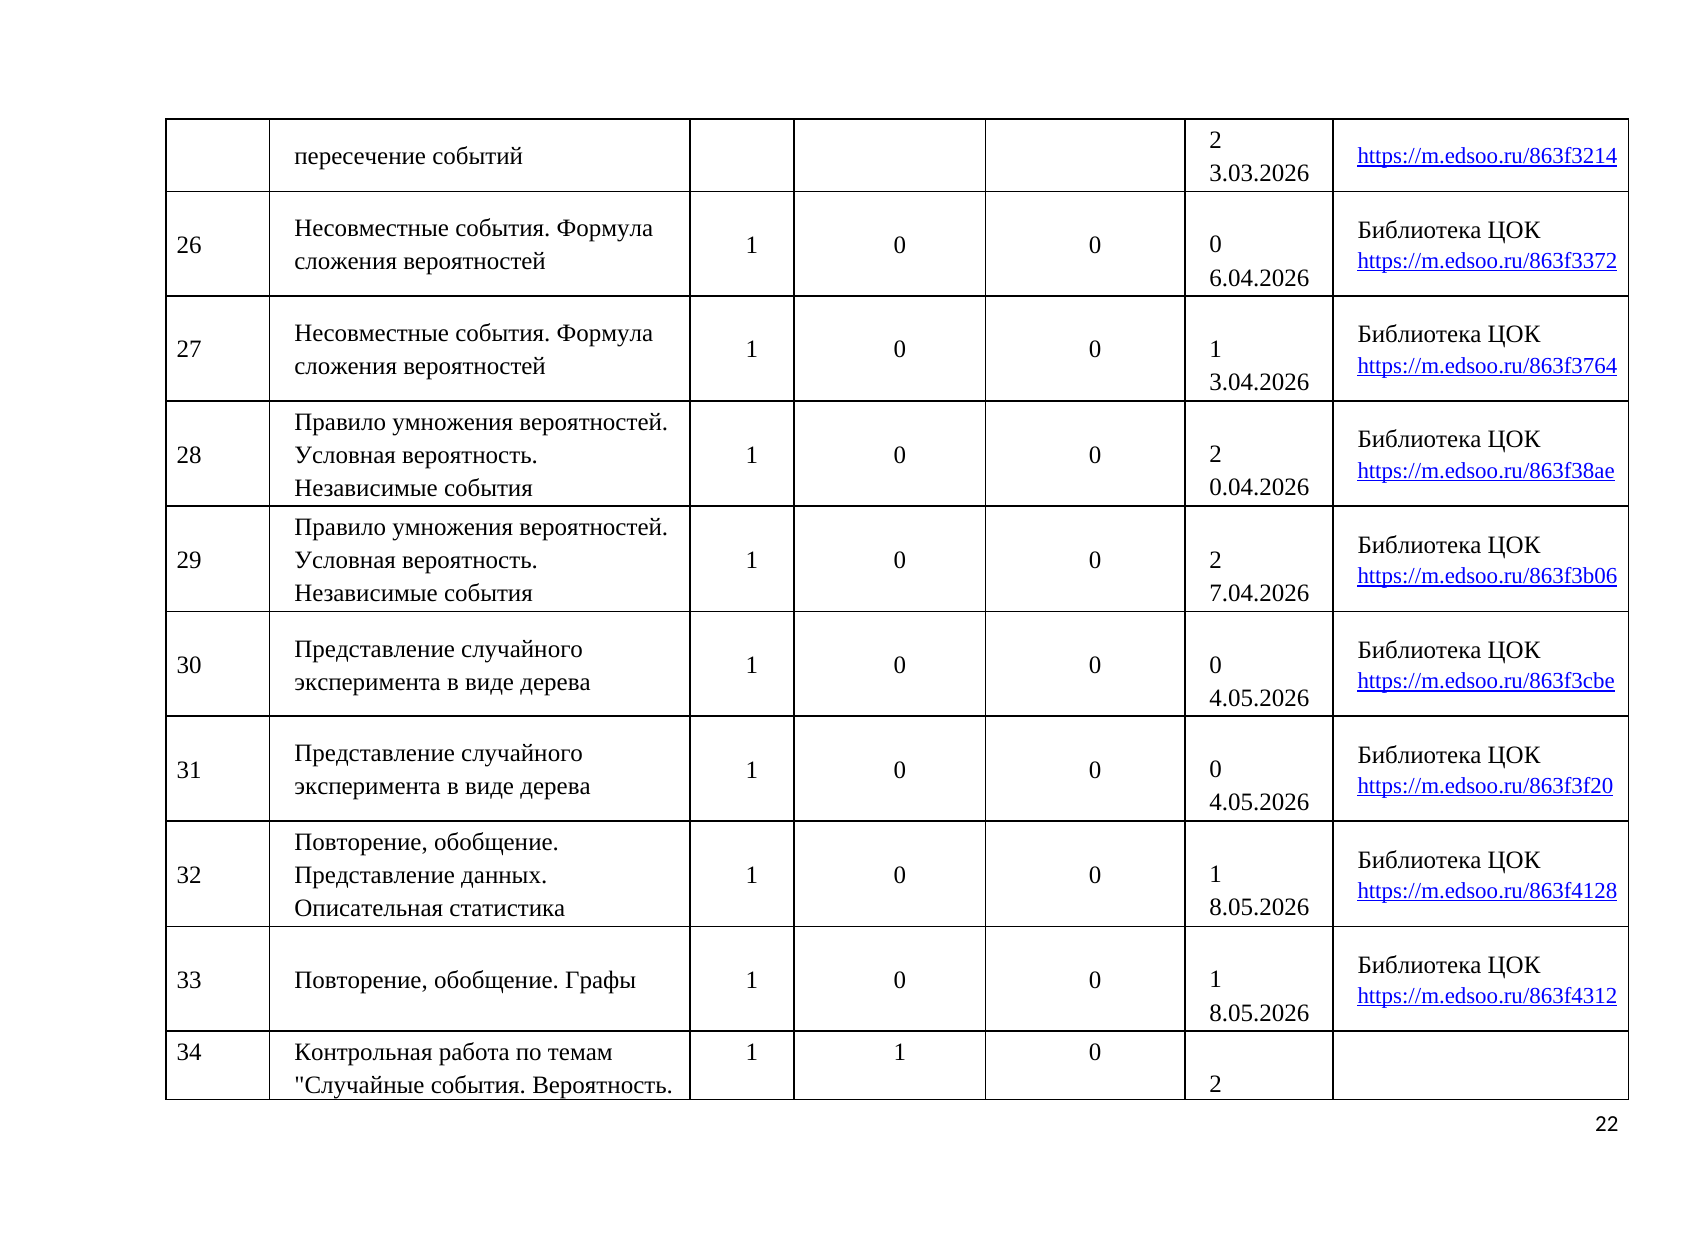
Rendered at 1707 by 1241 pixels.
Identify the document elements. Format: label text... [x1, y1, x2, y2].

table_cell Повторение, обобщение. Графы [270, 927, 689, 1030]
table_cell 28 [167, 402, 269, 505]
table_cell 0 [795, 120, 985, 191]
table_cell 25 [167, 120, 269, 191]
table_cell 1 [691, 927, 793, 1030]
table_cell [270, 120, 689, 191]
table_cell 26 [167, 192, 269, 295]
table_cell 32 [167, 822, 269, 926]
table_cell 1 [691, 120, 793, 191]
table_cell 29 [167, 507, 269, 611]
table_cell 0 [986, 297, 1184, 400]
table_cell 0 [795, 192, 985, 295]
table_cell 1 [691, 1032, 793, 1099]
table_cell Несовместные события. Формула сложения вероятностей [270, 297, 689, 400]
table_cell Библиотека ЦОК https://m.edsoo.ru/863f4128 [1334, 822, 1628, 926]
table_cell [1334, 120, 1628, 191]
table_cell 1 [691, 297, 793, 400]
table_cell 13.04.2026 [1186, 297, 1332, 400]
table_cell 1 [691, 192, 793, 295]
table_cell 18.05.2026 [1186, 927, 1332, 1030]
table_cell 0 [795, 717, 985, 820]
table_cell 27 [167, 297, 269, 400]
table_cell 20.04.2026 [1186, 402, 1332, 505]
table_cell Библиотека ЦОК https://m.edsoo.ru/863f3b06 [1334, 507, 1628, 611]
table_cell 0 [986, 507, 1184, 611]
table_cell 18.05.2026 [1186, 822, 1332, 926]
table_cell Библиотека ЦОК https://m.edsoo.ru/863f3764 [1334, 297, 1628, 400]
table_cell 0 [986, 192, 1184, 295]
table_cell Несовместные события. Формула сложения вероятностей [270, 192, 689, 295]
table_cell 04.05.2026 [1186, 717, 1332, 820]
table_cell 0 [986, 927, 1184, 1030]
table_cell 27.04.2026 [1186, 507, 1332, 611]
table_cell 0 [795, 402, 985, 505]
table_cell 0 [795, 822, 985, 926]
table_cell 31 [167, 717, 269, 820]
table_cell 1 [691, 717, 793, 820]
table_cell 0 [986, 402, 1184, 505]
table_cell Повторение, обобщение. Представление данных. Описательная статистика [270, 822, 689, 926]
table_cell 0 [795, 297, 985, 400]
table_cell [270, 1032, 689, 1099]
table_cell Библиотека ЦОК https://m.edsoo.ru/863f3f20 [1334, 717, 1628, 820]
table_cell 0 [795, 612, 985, 715]
table_cell 1 [795, 1032, 985, 1099]
table_cell 0 [986, 612, 1184, 715]
table_cell Представление случайного эксперимента в виде дерева [270, 717, 689, 820]
table_cell 34 [167, 1032, 269, 1099]
table_cell Библиотека ЦОК https://m.edsoo.ru/863f3372 [1334, 192, 1628, 295]
table_cell [1334, 1032, 1628, 1099]
table_cell 0 [986, 717, 1184, 820]
table_cell 0 [986, 1032, 1184, 1099]
table_cell 23.03.2026 [1186, 120, 1332, 191]
table_cell 0 [986, 822, 1184, 926]
table_cell 30 [167, 612, 269, 715]
table_cell 06.04.2026 [1186, 192, 1332, 295]
table_cell Библиотека ЦОК https://m.edsoo.ru/863f38ae [1334, 402, 1628, 505]
table_cell 1 [691, 612, 793, 715]
table_cell 04.05.2026 [1186, 612, 1332, 715]
table_cell Правило умножения вероятностей. Условная вероятность. Независимые события [270, 402, 689, 505]
table_cell Библиотека ЦОК https://m.edsoo.ru/863f4312 [1334, 927, 1628, 1030]
table_cell 0 [795, 507, 985, 611]
table_cell Представление случайного эксперимента в виде дерева [270, 612, 689, 715]
table_cell 25.05.2026 [1186, 1032, 1332, 1099]
table_cell 0 [795, 927, 985, 1030]
table_cell 33 [167, 927, 269, 1030]
table_cell Библиотека ЦОК https://m.edsoo.ru/863f3cbe [1334, 612, 1628, 715]
table_cell 1 [691, 822, 793, 926]
table_cell 1 [691, 402, 793, 505]
table_cell 1 [691, 507, 793, 611]
table_cell 0 [986, 120, 1184, 191]
table_cell Правило умножения вероятностей. Условная вероятность. Независимые события [270, 507, 689, 611]
